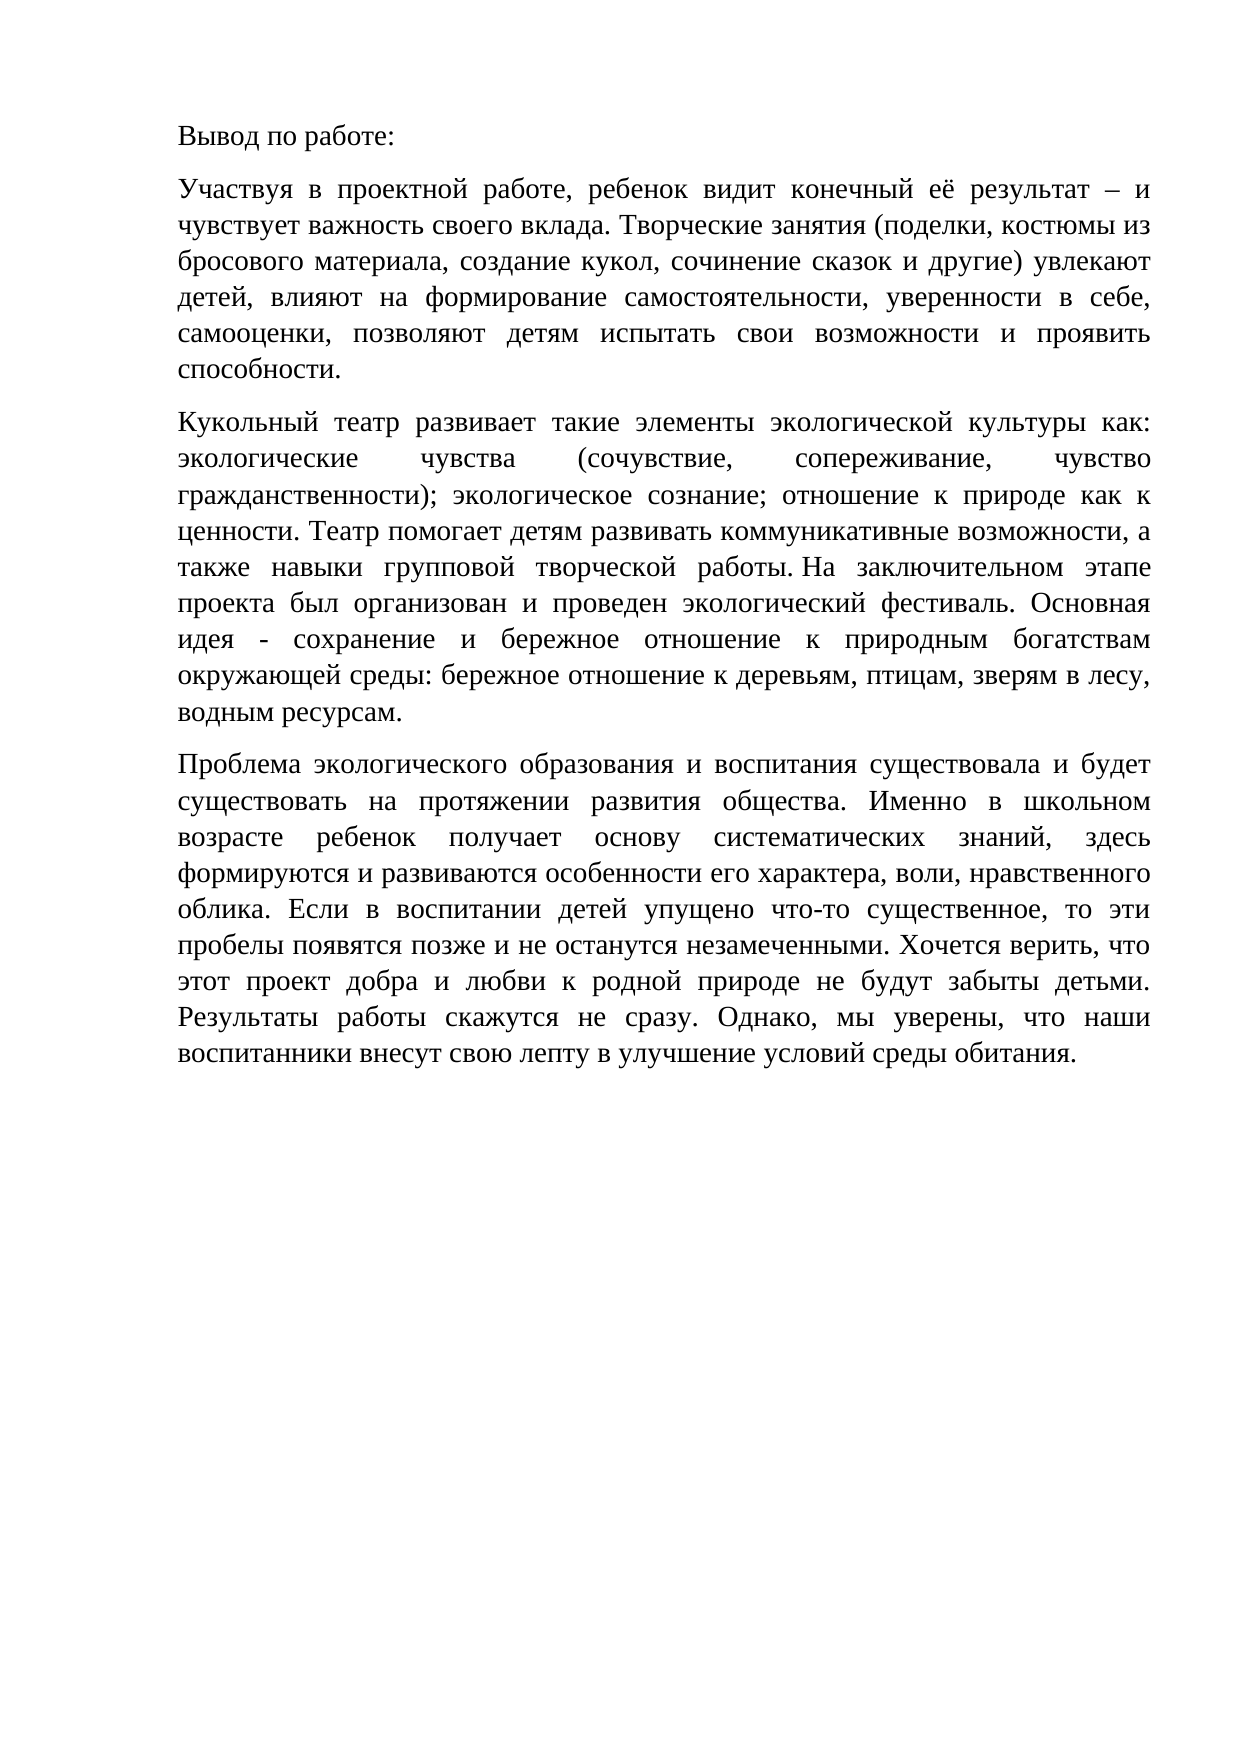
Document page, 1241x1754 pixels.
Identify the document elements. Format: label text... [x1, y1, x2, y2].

text Вывод по работе: [177, 118, 1152, 152]
text Участвуя в проектной работе, ребенок видит конечный её результат – и чувствует важность своего вклада. Творческие занятия (поделки, костюмы из бросового материала, создание кукол, сочинение сказок и другие) увлекают детей, влияют на формирование самостоятельности, уверенности в себе, самооценки, позволяют детям испытать свои возможности и проявить способности. [177, 171, 1152, 385]
text Проблема экологического образования и воспитания существовала и будет существовать на протяжении развития общества. Именно в школьном возрасте ребенок получает основу систематических знаний, здесь формируются и развиваются особенности его характера, воли, нравственного облика. Если в воспитании детей упущено что-то существенное, то эти пробелы появятся позже и не останутся незамеченными. Хочется верить, что этот проект добра и любви к родной природе не будут забыты детьми. Результаты работы скажутся не сразу. Однако, мы уверены, что наши воспитанники внесут свою лепту в улучшение условий среды обитания. [177, 746, 1152, 1069]
text Кукольный театр развивает такие элементы экологической культуры как: экологические чувства (сочувствие, сопереживание, чувство гражданственности); экологическое сознание; отношение к природе как к ценности. Театр помогает детям развивать коммуникативные возможности, а также навыки групповой творческой работы. На заключительном этапе проекта был организован и проведен экологический фестиваль. Основная идея - сохранение и бережное отношение к природным богатствам окружающей среды: бережное отношение к деревьям, птицам, зверям в лесу, водным ресурсам. [177, 404, 1152, 727]
